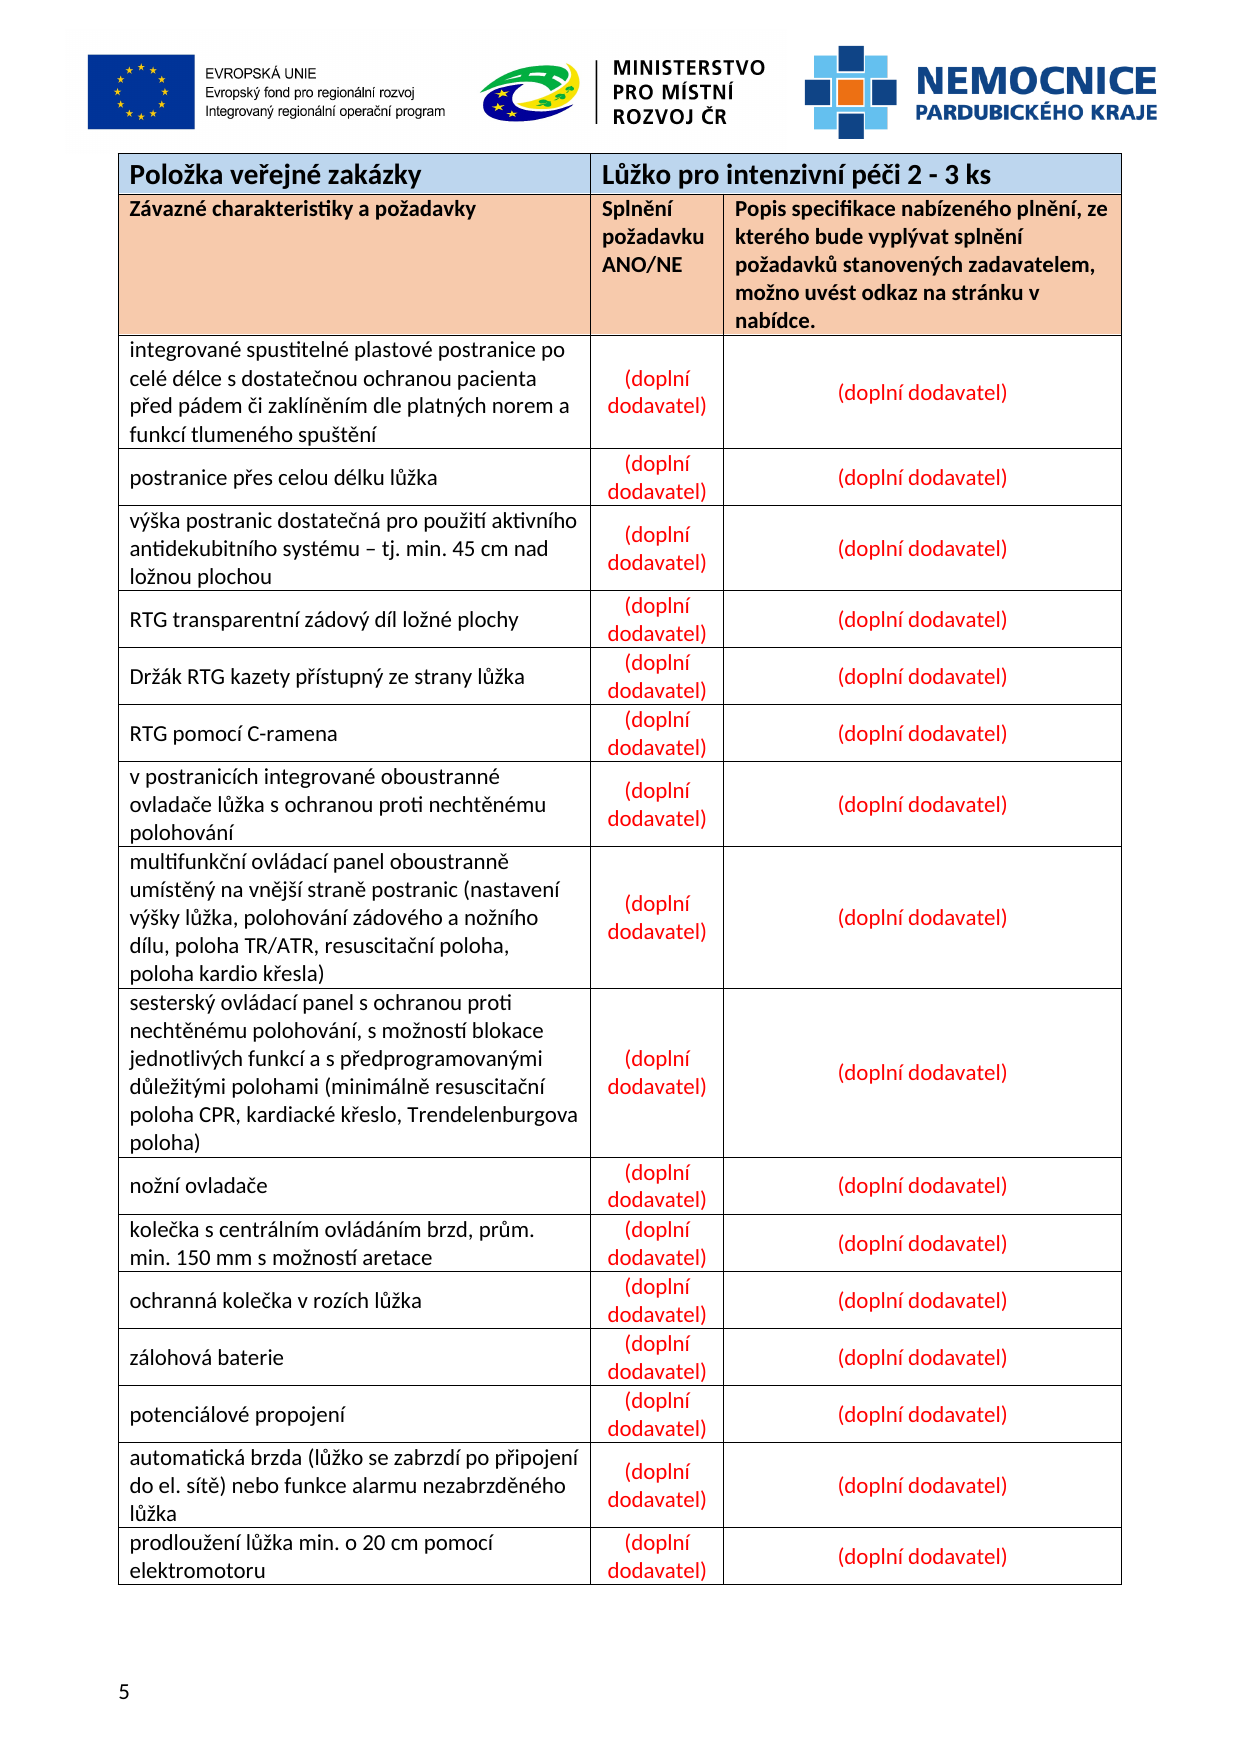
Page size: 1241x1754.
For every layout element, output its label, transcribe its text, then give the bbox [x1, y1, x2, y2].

table_cell (doplní dodavatel) [591, 591, 723, 647]
table_cell výška postranic dostatečná pro použití aktivního antidekubitního systému – tj. min. 45 cm nad ložnou plochou [119, 506, 590, 590]
table_cell (doplní dodavatel) [724, 591, 1121, 647]
table_cell (doplní dodavatel) [724, 1272, 1121, 1328]
table_cell (doplní dodavatel) [591, 705, 723, 761]
table_cell (doplní dodavatel) [591, 847, 723, 987]
table_cell (doplní dodavatel) [724, 989, 1121, 1157]
table_cell (doplní dodavatel) [724, 1528, 1121, 1584]
table_cell (doplní dodavatel) [591, 648, 723, 704]
table_cell (doplní dodavatel) [724, 1386, 1121, 1442]
table_cell (doplní dodavatel) [724, 705, 1121, 761]
table_cell (doplní dodavatel) [724, 336, 1121, 448]
table_cell (doplní dodavatel) [591, 1528, 723, 1584]
table_cell Závazné charakteristiky a požadavky [119, 195, 590, 334]
table_cell (doplní dodavatel) [591, 449, 723, 505]
table_cell (doplní dodavatel) [591, 336, 723, 448]
table_cell (doplní dodavatel) [591, 989, 723, 1157]
table_cell ochranná kolečka v rozích lůžka [119, 1272, 590, 1328]
table_cell sesterský ovládací panel s ochranou proti nechtěnému polohování, s možností blokace jednotlivých funkcí a s předprogramovanými důležitými polohami (minimálně resuscitační poloha CPR, kardiacké křeslo, Trendelenburgova poloha) [119, 989, 590, 1157]
table_cell potenciálové propojení [119, 1386, 590, 1442]
table_cell (doplní dodavatel) [591, 1329, 723, 1385]
table_cell prodloužení lůžka min. o 20 cm pomocí elektromotoru [119, 1528, 590, 1584]
table_cell (doplní dodavatel) [591, 1158, 723, 1214]
table_cell Popis specifikace nabízeného plnění, ze kterého bude vyplývat splnění požadavků stanovených zadavatelem, možno uvést odkaz na stránku v nabídce. [724, 195, 1121, 334]
table_cell (doplní dodavatel) [724, 762, 1121, 846]
table_cell (doplní dodavatel) [724, 1158, 1121, 1214]
table_cell kolečka s centrálním ovládáním brzd, prům. min. 150 mm s možností aretace [119, 1215, 590, 1271]
table_cell RTG pomocí C-ramena [119, 705, 590, 761]
table_cell multifunkční ovládací panel oboustranně umístěný na vnější straně postranic (nastavení výšky lůžka, polohování zádového a nožního dílu, poloha TR/ATR, resuscitační poloha, poloha kardio křesla) [119, 847, 590, 987]
table_cell (doplní dodavatel) [724, 449, 1121, 505]
table_cell v postranicích integrované oboustranné ovladače lůžka s ochranou proti nechtěnému polohování [119, 762, 590, 846]
table_header Lůžko pro intenzivní péči 2 - 3 ks [591, 154, 1121, 193]
table_cell (doplní dodavatel) [724, 1215, 1121, 1271]
table_cell (doplní dodavatel) [591, 762, 723, 846]
table_cell automatická brzda (lůžko se zabrzdí po připojení do el. sítě) nebo funkce alarmu nezabrzděného lůžka [119, 1443, 590, 1527]
table_cell integrované spustitelné plastové postranice po celé délce s dostatečnou ochranou pacienta před pádem či zaklíněním dle platných norem a funkcí tlumeného spuštění [119, 336, 590, 448]
table_cell zálohová baterie [119, 1329, 590, 1385]
table_cell nožní ovladače [119, 1158, 590, 1214]
table_cell (doplní dodavatel) [591, 1386, 723, 1442]
picture [64, 29, 788, 154]
table_cell Držák RTG kazety přístupný ze strany lůžka [119, 648, 590, 704]
table_cell (doplní dodavatel) [724, 847, 1121, 987]
table_cell (doplní dodavatel) [591, 506, 723, 590]
table_cell (doplní dodavatel) [591, 1443, 723, 1527]
table_cell (doplní dodavatel) [724, 648, 1121, 704]
picture [803, 45, 1157, 140]
table_cell postranice přes celou délku lůžka [119, 449, 590, 505]
table_cell (doplní dodavatel) [591, 1215, 723, 1271]
table_cell (doplní dodavatel) [591, 1272, 723, 1328]
table_cell (doplní dodavatel) [724, 1443, 1121, 1527]
table_cell (doplní dodavatel) [724, 506, 1121, 590]
table_header Položka veřejné zakázky [119, 154, 590, 193]
table_cell Splnění požadavku ANO/NE [591, 195, 723, 334]
table_cell (doplní dodavatel) [724, 1329, 1121, 1385]
table_cell RTG transparentní zádový díl ložné plochy [119, 591, 590, 647]
